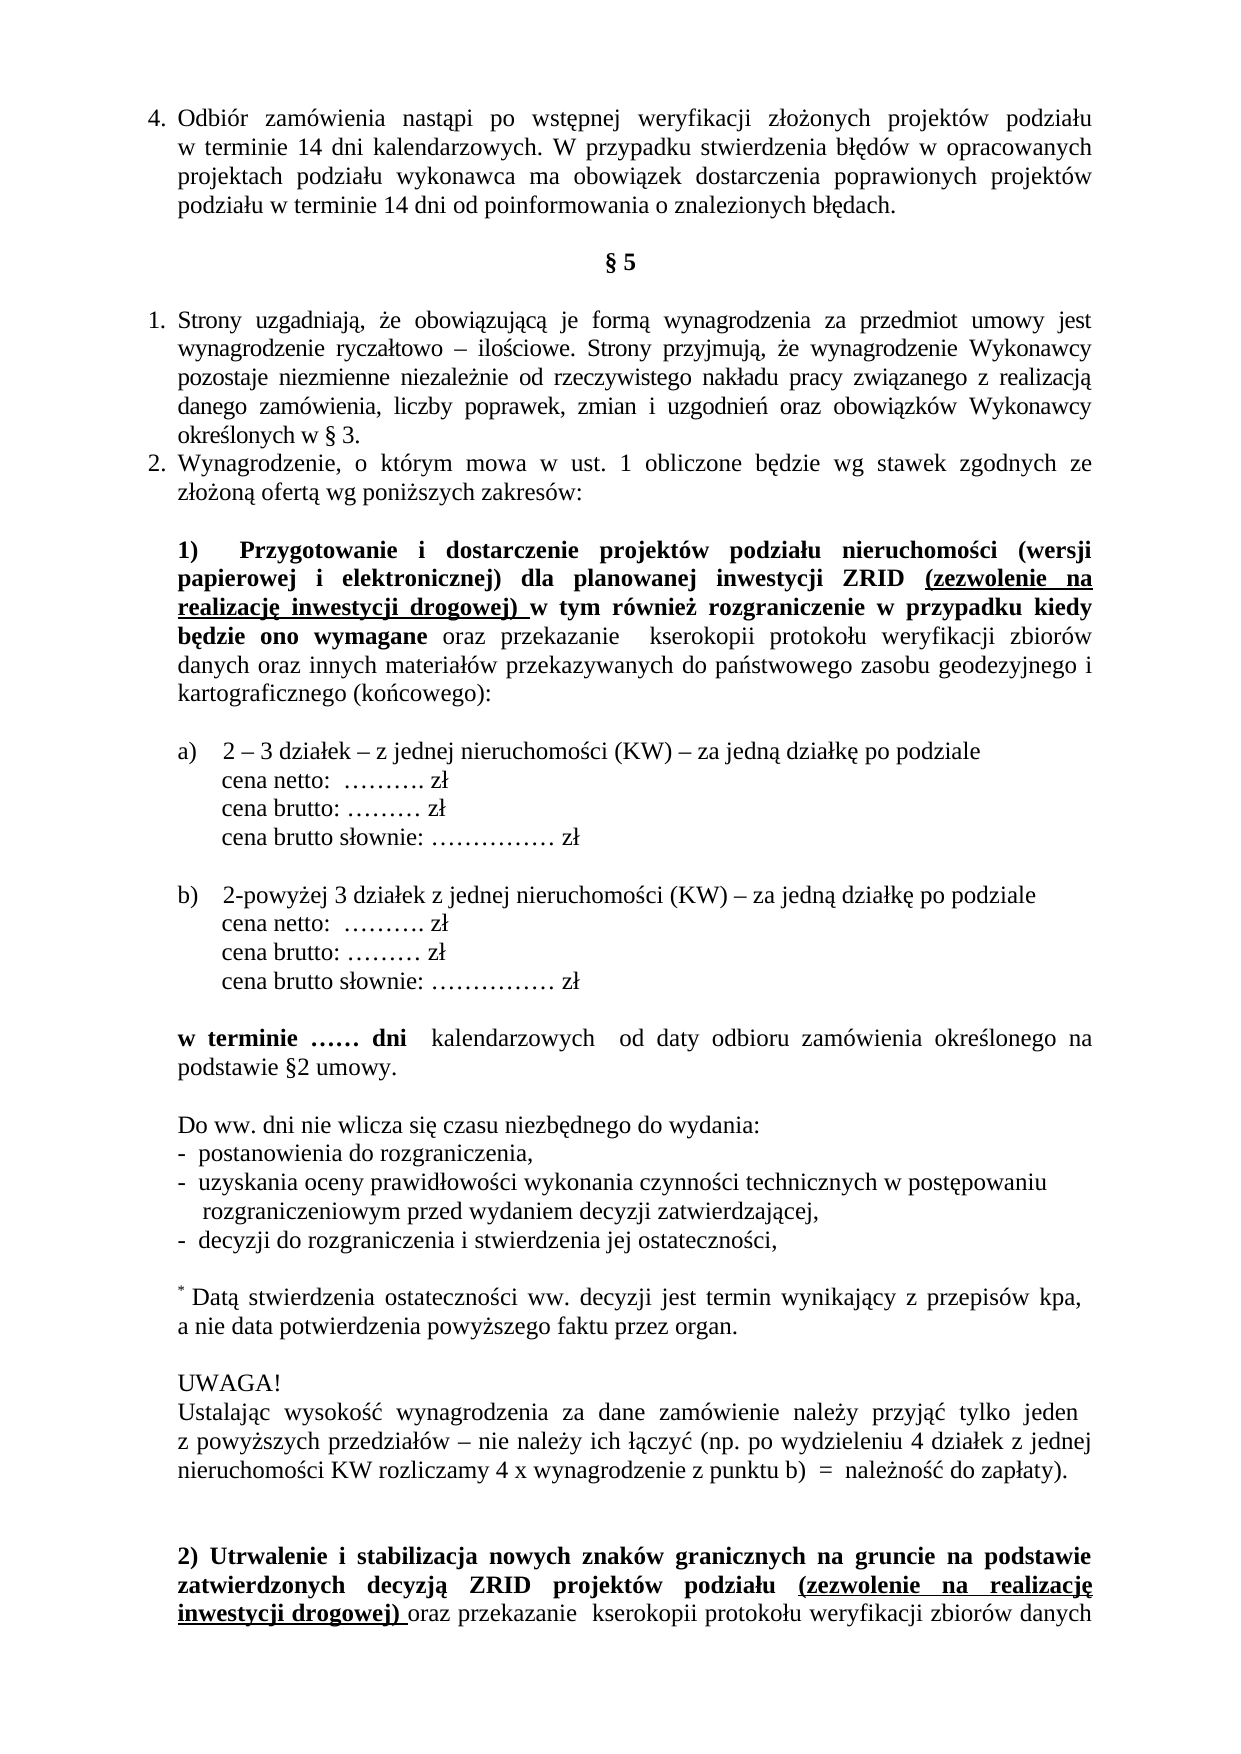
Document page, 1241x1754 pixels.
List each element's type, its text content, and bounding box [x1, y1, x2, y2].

text UWAGA! [177, 1368, 1093, 1397]
text cena brutto: ……… zł [177, 937, 1093, 966]
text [177, 1541, 1093, 1627]
text § 5 [148, 247, 1093, 276]
text cena brutto słownie: …………… zł [185, 822, 1093, 851]
text cena brutto słownie: …………… zł [177, 966, 1093, 995]
text Ustalając wysokość wynagrodzenia za dane zamówienie należy przyjąć tylko jeden z powyższych przedziałów – nie należy ich łączyć (np. po wydzieleniu 4 działek z jednej nieruchomości KW rozliczamy 4 x wynagrodzenie z punktu b) = należność do zapłaty). [177, 1397, 1093, 1483]
list Strony uzgadniają, że obowiązującą je formą wynagrodzenia za przedmiot umowy jest wynagrodzenie ryczałtowo – ilościowe. Strony przyjmują, że wynagrodzenie Wykonawcy pozostaje niezmienne niezależnie od rzeczywistego nakładu pracy związanego z realizacją danego zamówienia, liczby poprawek, zmian i uzgodnień oraz obowiązków Wykonawcy określonych w § 3. [148, 305, 1093, 448]
text * Datą stwierdzenia ostateczności ww. decyzji jest termin wynikający z przepisów kpa, a nie data potwierdzenia powyższego faktu przez organ. [177, 1282, 1093, 1340]
text w terminie …… dni kalendarzowych od daty odbioru zamówienia określonego na podstawie §2 umowy. [177, 1023, 1093, 1081]
text Do ww. dni nie wlicza się czasu niezbędnego do wydania: [177, 1110, 1093, 1138]
list 2 – 3 działek – z jednej nieruchomości (KW) – za jedną działkę po podziale [177, 736, 1093, 765]
text - postanowienia do rozgraniczenia, [177, 1138, 1093, 1167]
text - uzyskania oceny prawidłowości wykonania czynności technicznych w postępowaniu [177, 1167, 1093, 1196]
text cena netto: ………. zł [177, 908, 1093, 937]
list Wynagrodzenie, o którym mowa w ust. 1 obliczone będzie wg stawek zgodnych ze złożoną ofertą wg poniższych zakresów: [148, 448, 1093, 506]
list Odbiór zamówienia nastąpi po wstępnej weryfikacji złożonych projektów podziału w terminie 14 dni kalendarzowych. W przypadku stwierdzenia błędów w opracowanych projektach podziału wykonawca ma obowiązek dostarczenia poprawionych projektów podziału w terminie 14 dni od poinformowania o znalezionych błędach. [148, 103, 1093, 218]
text 1) Przygotowanie i dostarczenie projektów podziału nieruchomości (wersji papierowej i elektronicznej) dla planowanej inwestycji ZRID (zezwolenie na realizację inwestycji drogowej) w tym również rozgraniczenie w przypadku kiedy będzie ono wymagane oraz przekazanie kserokopii protokołu weryfikacji zbiorów danych oraz innych materiałów przekazywanych do państwowego zasobu geodezyjnego i kartograficznego (końcowego): [177, 535, 1093, 707]
text - decyzji do rozgraniczenia i stwierdzenia jej ostateczności, [177, 1225, 1093, 1253]
text cena brutto: ……… zł [185, 793, 1093, 822]
text rozgraniczeniowym przed wydaniem decyzji zatwierdzającej, [177, 1196, 1093, 1225]
list 2-powyżej 3 działek z jednej nieruchomości (KW) – za jedną działkę po podziale [177, 880, 1093, 908]
text cena netto: ………. zł [185, 765, 1093, 793]
